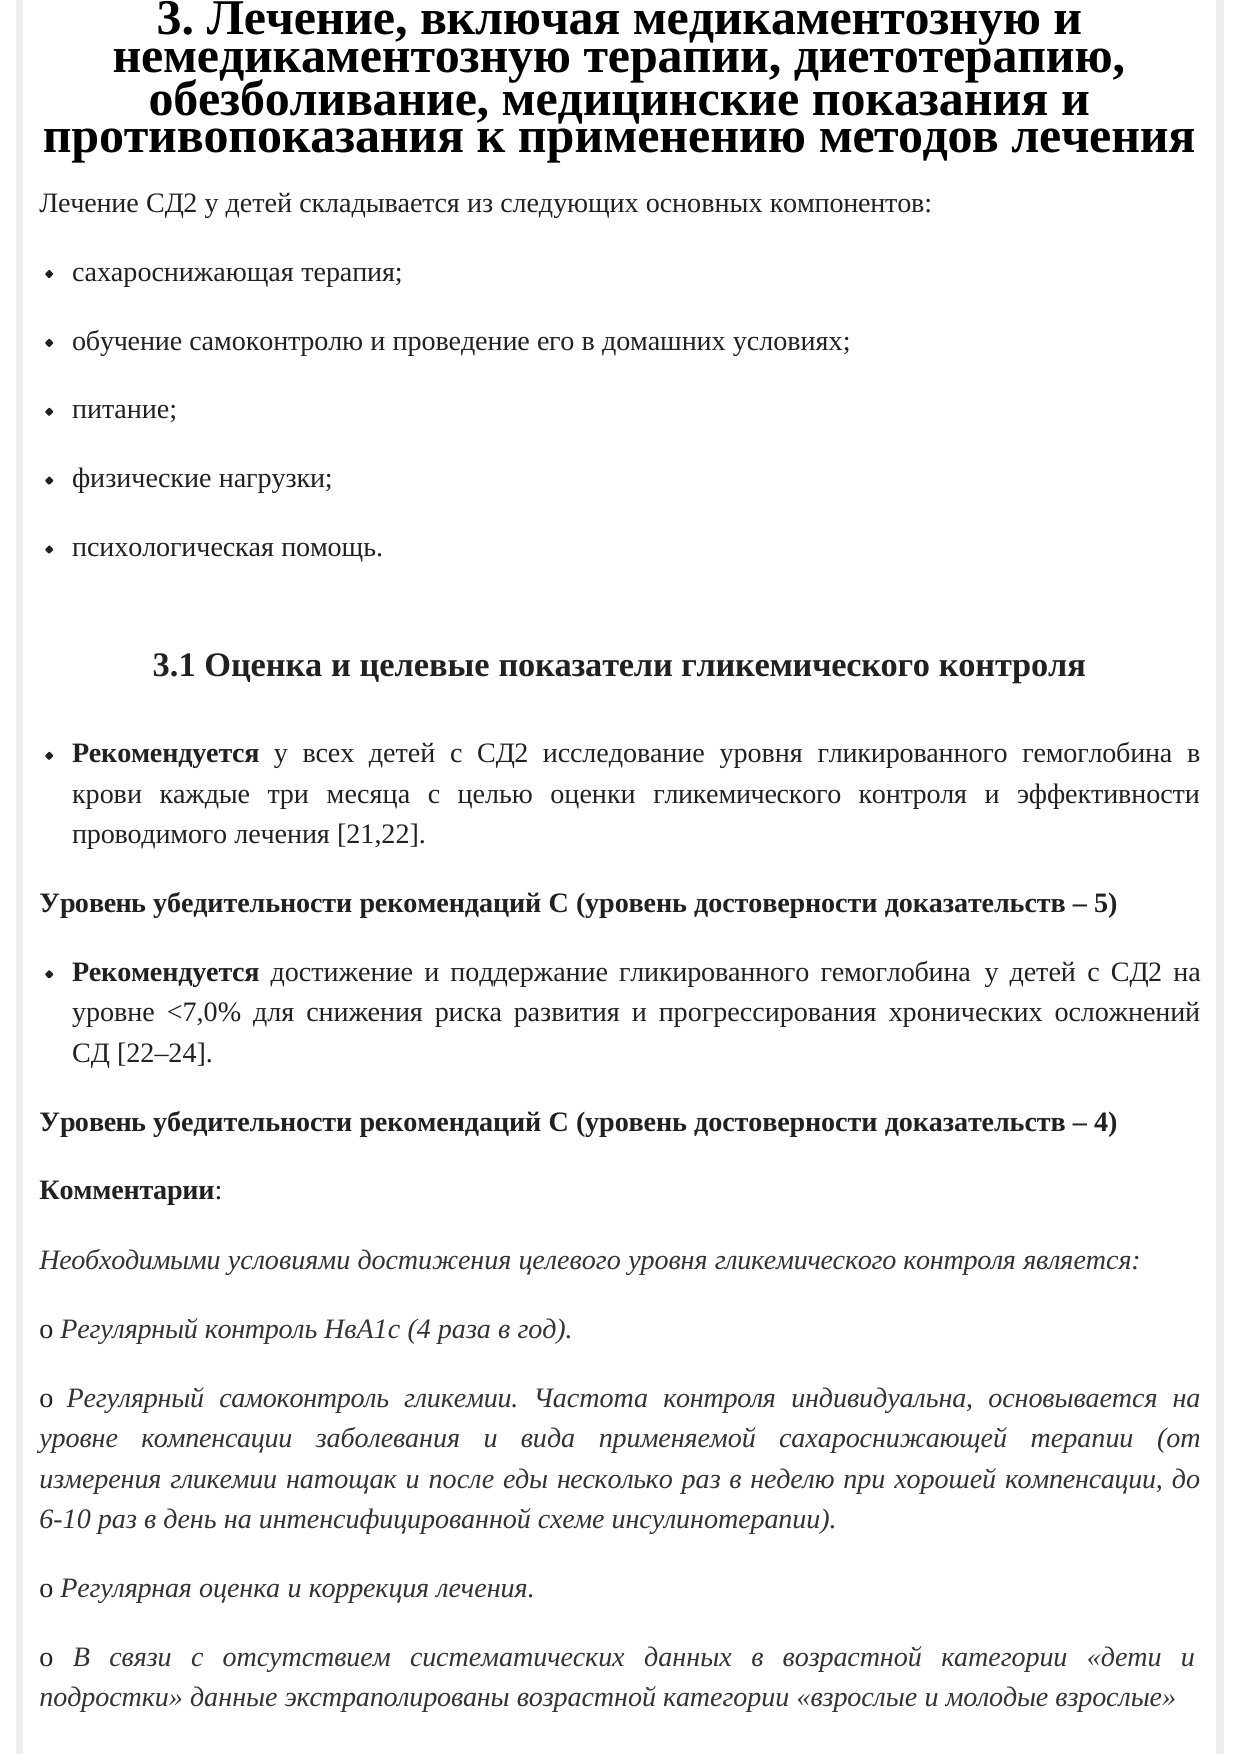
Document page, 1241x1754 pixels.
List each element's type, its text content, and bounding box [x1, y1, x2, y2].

text сахароснижающая терапия; [72, 255, 1236, 287]
text Необходимыми условиями достижения целевого уровня гликемического контроля является: [39, 1243, 1236, 1276]
subtitle Лечение, включая медикаментозную и немедикаментозную терапии, диетотерапию, [112, 3, 1128, 83]
list Регулярный самоконтроль гликемии. Частота контроля индивидуальна, основывается на уровне компенсации заболевания и вида применяемой сахароснижающей терапии (от измерения гликемии натощак и после еды несколько раз в неделю при хорошей компенсации, до 6-10 раз в день на интенсифицированной схеме инсулинотерапии). [39, 1381, 1201, 1535]
text обучение самоконтролю и проведение его в домашних условиях; [72, 324, 1236, 356]
text Лечение СД2 у детей складывается из следующих основных компонентов: [39, 186, 1236, 218]
list Регулярный контроль НвА1с (4 раза в год). [39, 1312, 1236, 1345]
text Рекомендуется достижение и поддержание гликированного гемоглобина у детей с СД2 на уровне <7,0% для снижения риска развития и прогрессирования хронических осложнений СД [22–24]. [72, 955, 1200, 1068]
text обезболивание, медицинские показания и противопоказания к применению методов лечения [43, 83, 1201, 164]
list В связи с отсутствием систематических данных в возрастной категории «дети и подростки» данные экстраполированы возрастной категории «взрослые и молодые взрослые» [39, 1640, 1197, 1713]
text психологическая помощь. [72, 530, 1236, 563]
text питание; [72, 392, 1236, 425]
subtitle Уровень убедительности рекомендаций С (уровень достоверности доказательств – 4) Комментарии: [39, 1105, 1201, 1206]
list Регулярная оценка и коррекция лечения. [39, 1571, 1236, 1604]
subtitle Оценка и целевые показатели гликемического контроля [152, 645, 1236, 684]
subtitle Уровень убедительности рекомендаций С (уровень достоверности доказательств – 5) [39, 886, 1236, 919]
text Рекомендуется у всех детей с СД2 исследование уровня гликированного гемоглобина в крови каждые три месяца с целью оценки гликемического контроля и эффективности проводимого лечения [21,22]. [72, 737, 1200, 850]
text физические нагрузки; [72, 461, 1236, 494]
